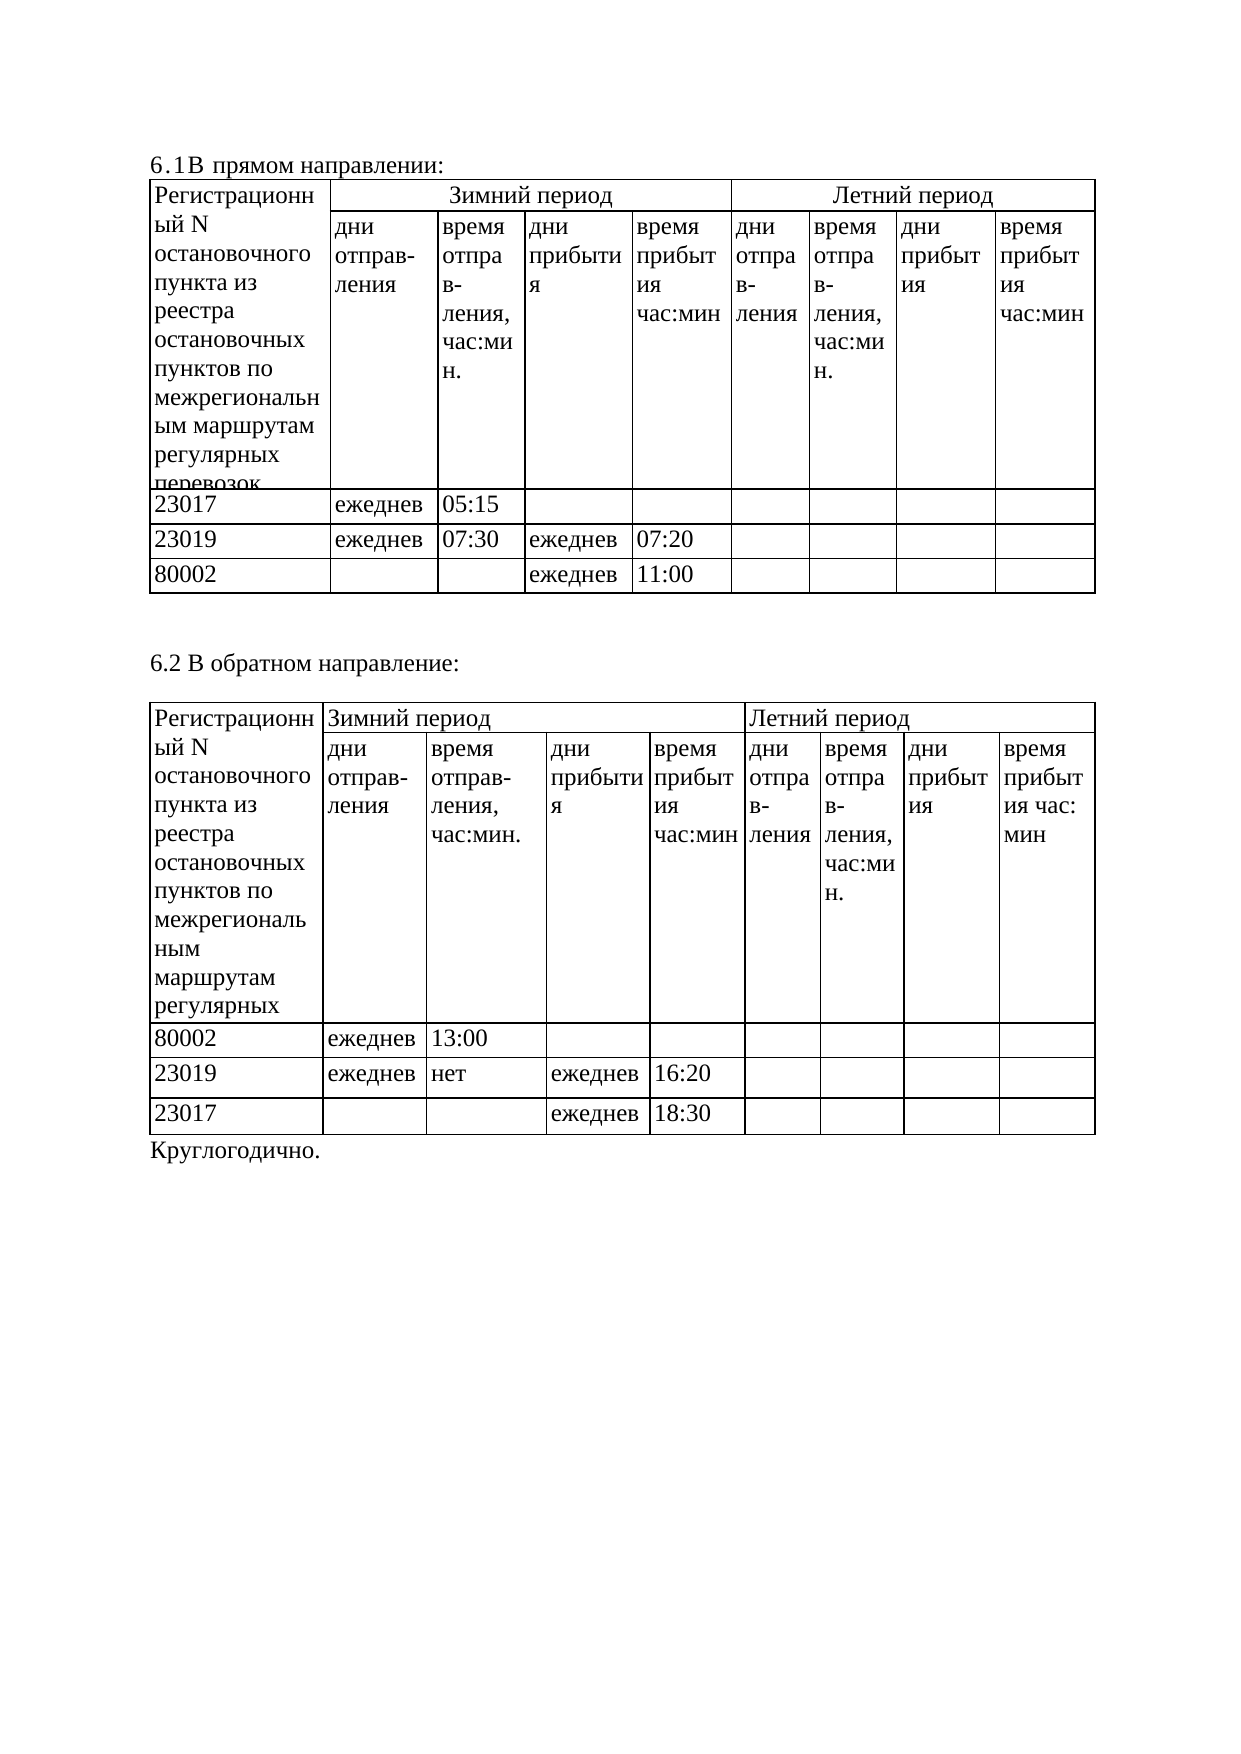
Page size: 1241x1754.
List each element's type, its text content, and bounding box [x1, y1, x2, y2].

table_cell 23019 [151, 525, 330, 557]
table_cell 07:20 [633, 525, 731, 557]
table_cell [996, 559, 1094, 592]
table_cell [547, 1024, 649, 1057]
table_cell [746, 1058, 820, 1097]
table_cell ежедневно [526, 525, 632, 557]
table_cell дни прибытия [897, 212, 995, 488]
table_cell время прибытия час:мин [996, 212, 1094, 488]
table_cell 07:30 [439, 525, 524, 557]
table_cell ежедневно [324, 1024, 426, 1057]
table_cell [746, 1099, 820, 1134]
table_cell 18:30 [651, 1099, 744, 1134]
text Круглогодично. [150, 1135, 1090, 1164]
table_cell время прибытия час: мин [1000, 733, 1094, 1022]
table_cell ежедневно [526, 559, 632, 592]
table_cell дни отправления [331, 212, 437, 488]
table_cell [905, 1024, 999, 1057]
table_cell нет отправления [427, 1058, 546, 1097]
table_cell 23017 [151, 490, 330, 523]
table_cell [633, 490, 731, 523]
table_cell [427, 1099, 546, 1134]
table_cell ежедневно [547, 1058, 649, 1097]
table_cell 23019 [151, 1058, 322, 1097]
table_cell дни отправления [746, 733, 820, 1022]
table_cell [439, 559, 524, 592]
text 6.2 В обратном направление: [150, 648, 1090, 676]
table_cell [1000, 1058, 1094, 1097]
table_cell [810, 490, 896, 523]
table_header Регистрационный N остановочного пункта из реестра остановочных пунктов по межрегиональным маршрутам регулярных перевозок [151, 180, 330, 488]
table_cell время отправления, час:мин. [810, 212, 896, 488]
table_header Зимний период [324, 703, 744, 732]
table_cell [905, 1099, 999, 1134]
table_header Летний период [732, 180, 1094, 210]
table_cell [746, 1024, 820, 1057]
table_cell ежедневно [331, 525, 437, 557]
table_cell [732, 490, 809, 523]
table_cell дни прибытия [547, 733, 649, 1022]
table_cell 23017 [151, 1099, 322, 1134]
text 6.1В прямом направлении: [150, 150, 1090, 179]
table_cell дни отправления [732, 212, 809, 488]
table_cell [897, 559, 995, 592]
table_header Летний период [746, 703, 1094, 732]
table_cell 80002 [151, 1024, 322, 1057]
table_cell 80002 [151, 559, 330, 592]
table_cell [732, 525, 809, 557]
table_header Регистрационный N остановочного пункта из реестра остановочных пунктов по межрегиональным маршрутам регулярных перевозок [151, 703, 322, 1022]
table_cell время прибытия час:мин [633, 212, 731, 488]
table_cell [821, 1058, 903, 1097]
table_cell [732, 559, 809, 592]
table_cell [996, 525, 1094, 557]
table_cell время прибытия час:мин [651, 733, 744, 1022]
table_cell [1000, 1024, 1094, 1057]
table_cell [905, 1058, 999, 1097]
table_cell ежедневно [324, 1058, 426, 1097]
table_cell дни отправления [324, 733, 426, 1022]
table_cell [526, 490, 632, 523]
table_cell [331, 559, 437, 592]
table_header Зимний период [331, 180, 731, 210]
table_cell [821, 1099, 903, 1134]
table_cell ежедневно [547, 1099, 649, 1134]
table_cell [810, 525, 896, 557]
table_cell время отправления, час:мин. [427, 733, 546, 1022]
table_cell время отправления, час:мин. [439, 212, 524, 488]
table_cell [810, 559, 896, 592]
table_cell [996, 490, 1094, 523]
table_cell 11:00 [633, 559, 731, 592]
table_cell [897, 490, 995, 523]
table_cell дни прибытия [905, 733, 999, 1022]
table_cell [651, 1024, 744, 1057]
table_cell время отправления, час:мин. [821, 733, 903, 1022]
table_cell [1000, 1099, 1094, 1134]
table_cell 05:15 [439, 490, 524, 523]
table_cell [324, 1099, 426, 1134]
table_cell дни прибытия [526, 212, 632, 488]
table_cell [821, 1024, 903, 1057]
table_cell [897, 525, 995, 557]
table_cell ежедневно [331, 490, 437, 523]
table_cell 13:00 [427, 1024, 546, 1057]
table_cell 16:20 [651, 1058, 744, 1097]
